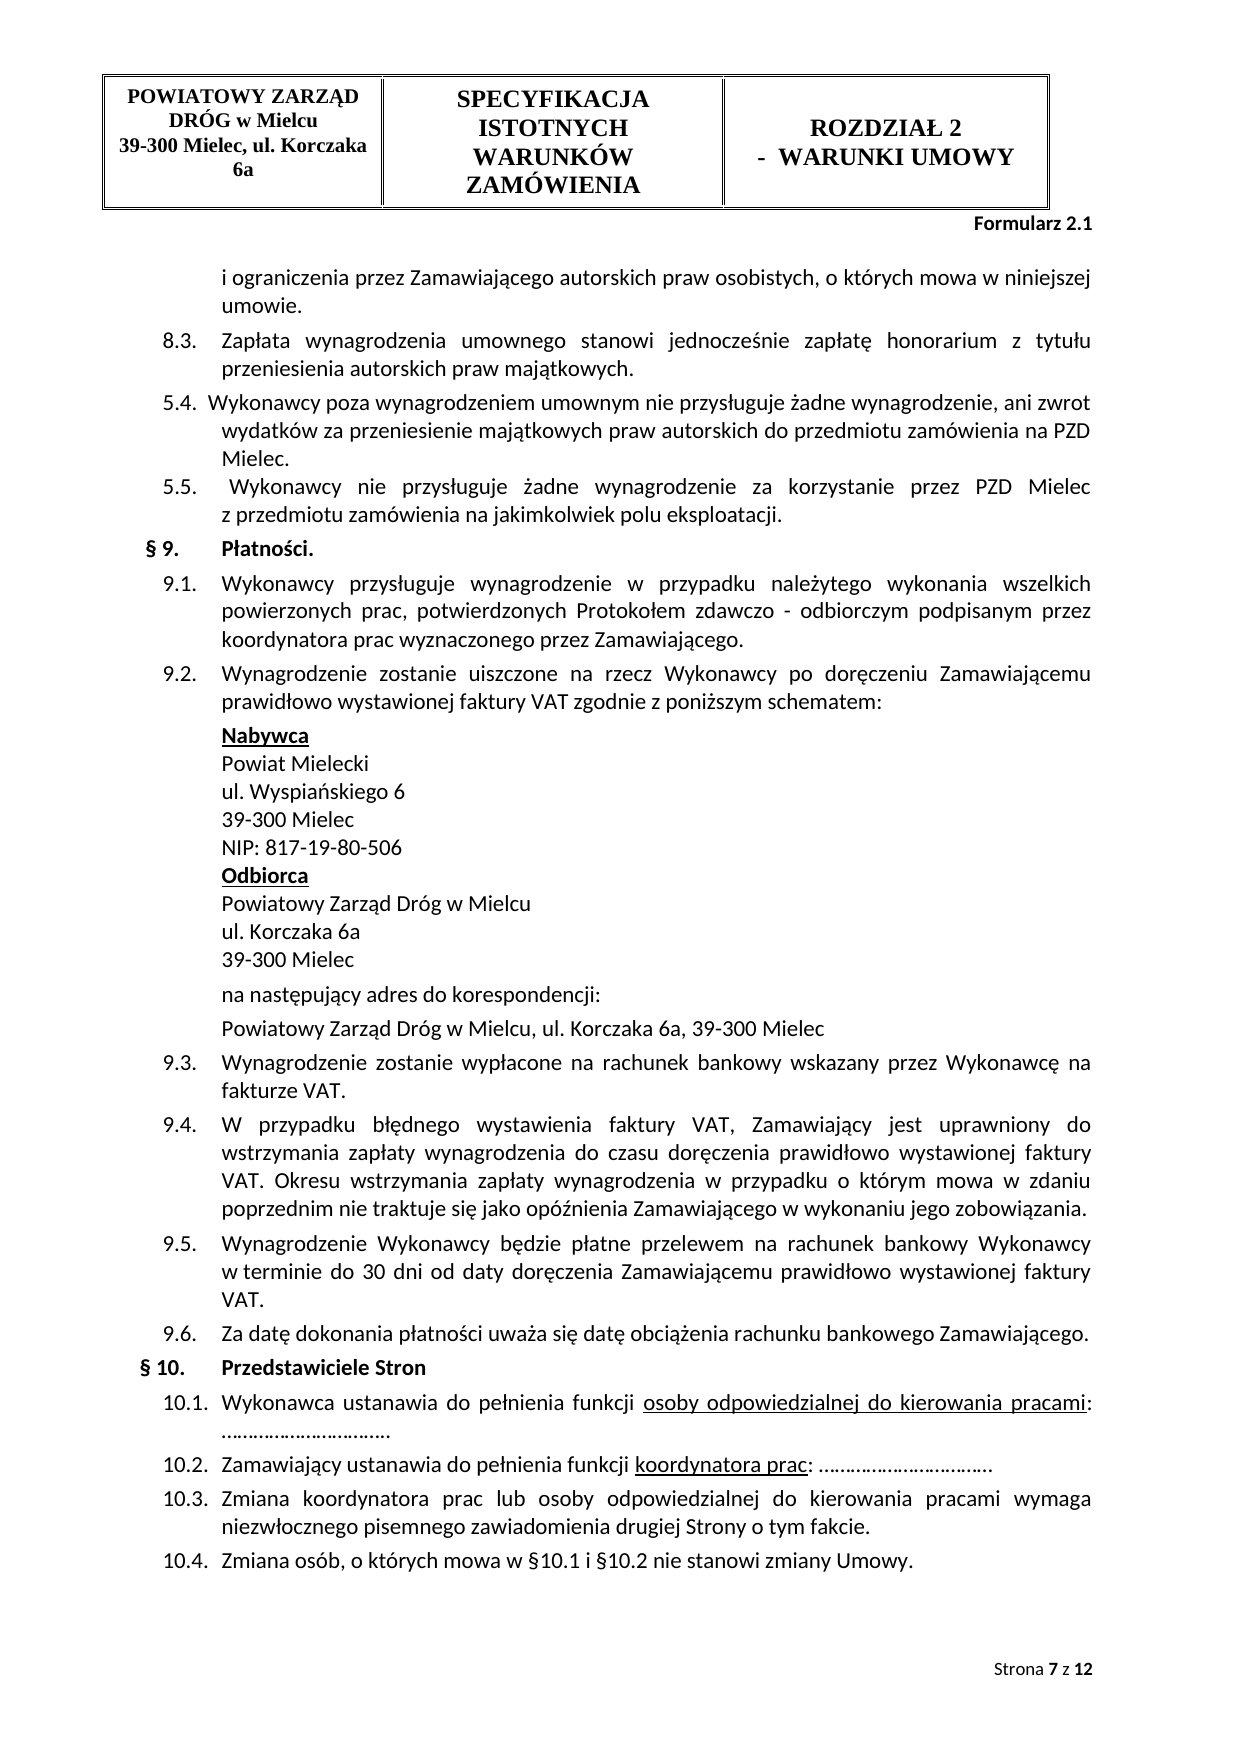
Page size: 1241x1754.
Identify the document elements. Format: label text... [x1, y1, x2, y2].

subtitle Płatności. [162, 534, 1093, 562]
text Powiatowy Zarząd Dróg w Mielcu [192, 889, 1093, 917]
subtitle Wykonawca ustanawia do pełnienia funkcji osoby odpowiedzialnej do kierowania pracami: ………………………….. [162, 1388, 1093, 1444]
text 39-300 Mielec [192, 945, 1093, 973]
text Powiat Mielecki [192, 749, 1093, 777]
subtitle Wynagrodzenie zostanie uiszczone na rzecz Wykonawcy po doręczeniu Zamawiającemu prawidłowo wystawionej faktury VAT zgodnie z poniższym schematem: [162, 659, 1093, 715]
subtitle Przedstawiciele Stron [162, 1353, 1093, 1381]
subtitle Zmiana osób, o których mowa w §10.1 i §10.2 nie stanowi zmiany Umowy. [162, 1547, 1093, 1574]
subtitle Wynagrodzenie Wykonawcy będzie płatne przelewem na rachunek bankowy Wykonawcy w terminie do 30 dni od daty doręczenia Zamawiającemu prawidłowo wystawionej faktury VAT. [162, 1229, 1093, 1313]
text ul. Korczaka 6a [192, 917, 1093, 945]
subtitle Powiatowy Zarząd Dróg w Mielcu, ul. Korczaka 6a, 39-300 Mielec [221, 1014, 1093, 1042]
subtitle Wykonawcy przysługuje wynagrodzenie w przypadku należytego wykonania wszelkich powierzonych prac, potwierdzonych Protokołem zdawczo - odbiorczym podpisanym przez koordynatora prac wyznaczonego przez Zamawiającego. [162, 569, 1093, 653]
subtitle Zapłata wynagrodzenia umownego stanowi jednocześnie zapłatę honorarium z tytułu przeniesienia autorskich praw majątkowych. [162, 326, 1093, 382]
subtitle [162, 263, 1093, 319]
text Odbiorca [192, 861, 1093, 889]
text Nabywca [192, 721, 1093, 749]
subtitle W przypadku błędnego wystawienia faktury VAT, Zamawiający jest uprawniony do wstrzymania zapłaty wynagrodzenia do czasu doręczenia prawidłowo wystawionej faktury VAT. Okresu wstrzymania zapłaty wynagrodzenia w przypadku o którym mowa w zdaniu poprzednim nie traktuje się jako opóźnienia Zamawiającego w wykonaniu jego zobowiązania. [162, 1111, 1093, 1223]
subtitle Wynagrodzenie zostanie wypłacone na rachunek bankowy wskazany przez Wykonawcę na fakturze VAT. [162, 1048, 1093, 1104]
text ul. Wyspiańskiego 6 [192, 777, 1093, 805]
text NIP: 817-19-80-506 [192, 833, 1093, 861]
subtitle Zmiana koordynatora prac lub osoby odpowiedzialnej do kierowania pracami wymaga niezwłocznego pisemnego zawiadomienia drugiej Strony o tym fakcie. [162, 1484, 1093, 1540]
subtitle Za datę dokonania płatności uważa się datę obciążenia rachunku bankowego Zamawiającego. [162, 1319, 1093, 1347]
text 5.5. Wykonawcy nie przysługuje żadne wynagrodzenie za korzystanie przez PZD Mielec z przedmiotu zamówienia na jakimkolwiek polu eksploatacji. [162, 472, 1093, 528]
subtitle na następujący adres do korespondencji: [221, 980, 1093, 1008]
text 5.4. Wykonawcy poza wynagrodzeniem umownym nie przysługuje żadne wynagrodzenie, ani zwrot wydatków za przeniesienie majątkowych praw autorskich do przedmiotu zamówienia na PZD Mielec. [162, 388, 1093, 472]
text 39-300 Mielec [192, 805, 1093, 833]
subtitle Zamawiający ustanawia do pełnienia funkcji koordynatora prac: …………………………… [162, 1450, 1093, 1478]
